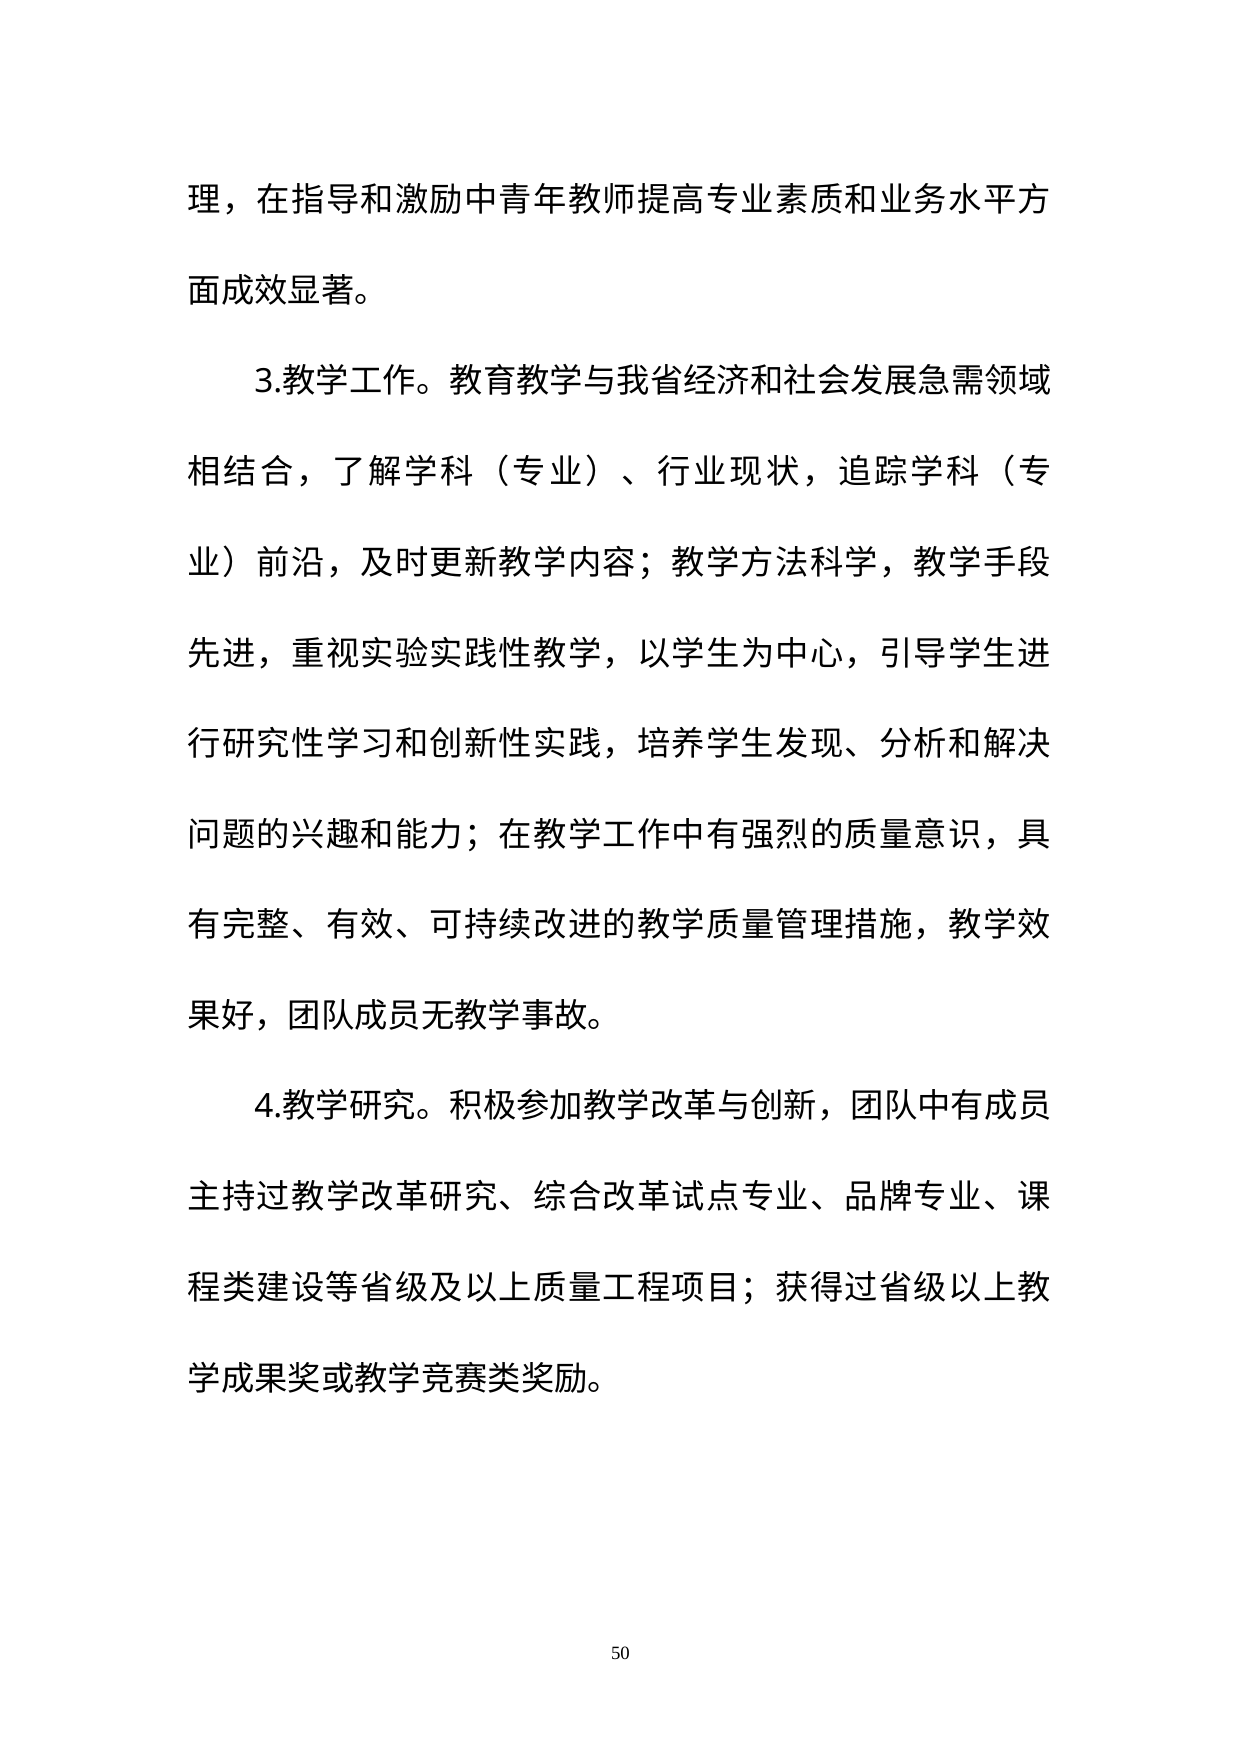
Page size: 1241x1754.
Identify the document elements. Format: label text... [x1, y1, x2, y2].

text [187, 152, 1053, 333]
text 4.教学研究。积极参加教学改革与创新，团队中有成员主持过教学改革研究、综合改革试点专业、品牌专业、课程类建设等省级及以上质量工程项目；获得过省级以上教学成果奖或教学竞赛类奖励。 [187, 1058, 1053, 1421]
text 3.教学工作。教育教学与我省经济和社会发展急需领域相结合，了解学科（专业）、行业现状，追踪学科（专业）前沿，及时更新教学内容；教学方法科学，教学手段先进，重视实验实践性教学，以学生为中心，引导学生进行研究性学习和创新性实践，培养学生发现、分析和解决问题的兴趣和能力；在教学工作中有强烈的质量意识，具有完整、有效、可持续改进的教学质量管理措施，教学效果好，团队成员无教学事故。 [187, 333, 1053, 1058]
